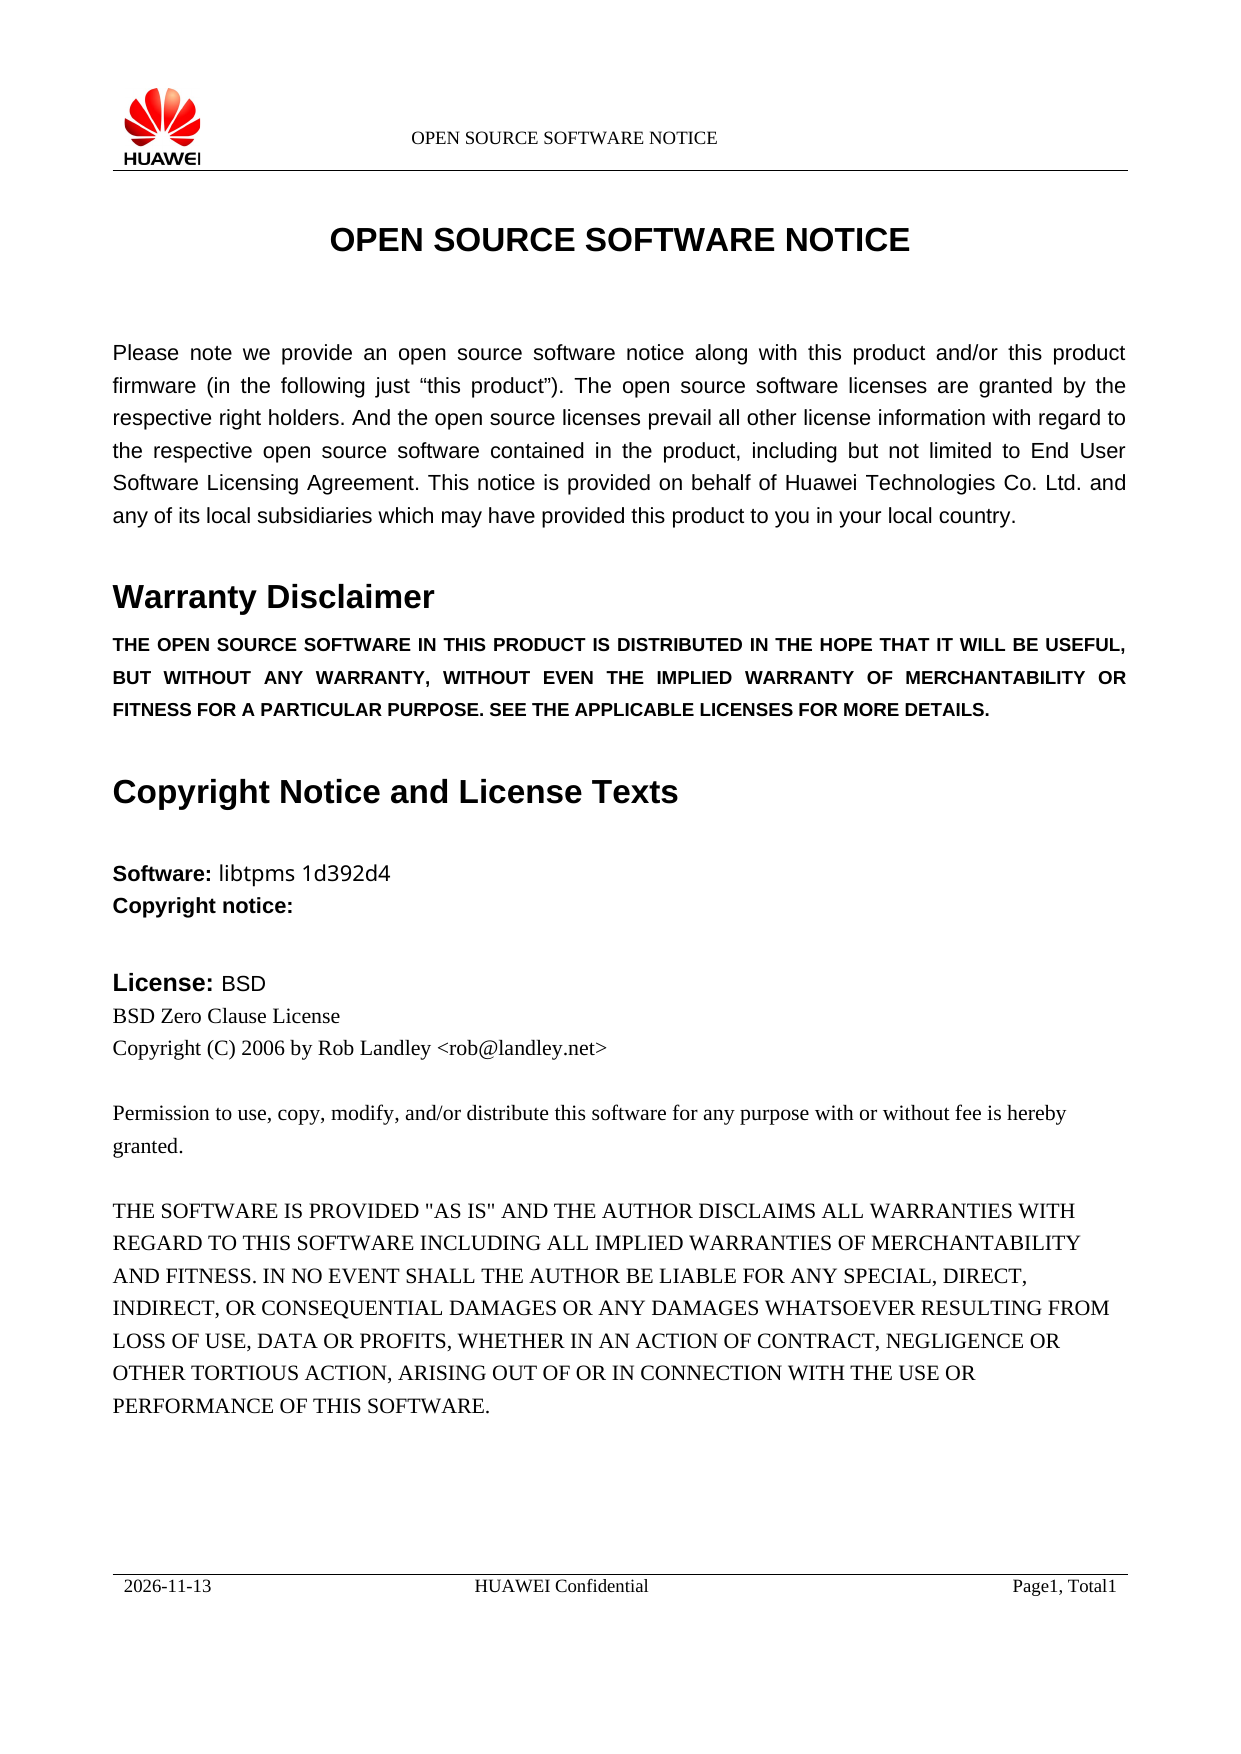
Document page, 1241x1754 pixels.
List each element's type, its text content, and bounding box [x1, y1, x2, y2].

title Software: libtpms 1d392d4 [112, 856, 1128, 889]
text OPEN SOURCE SOFTWARE NOTICE [112, 206, 1128, 271]
text License: BSD [112, 966, 1128, 999]
text Copyright notice: [112, 889, 1128, 921]
text Copyright Notice and License Texts [112, 759, 1128, 824]
text The open source software in this product is distributed in the hope that it will be useful, but WITHOUT ANY WARRANTY, without even the implied warranty of MERCHANTABILITY or FITNESS FOR A PARTICULAR PURPOSE. See the applicable licenses for more details. [112, 629, 1128, 726]
text Please note we provide an open source software notice along with this product and/or this product firmware (in the following just “this product”). The open source software licenses are granted by the respective right holders. And the open source licenses prevail all other license information with regard to the respective open source software contained in the product, including but not limited to End User Software Licensing Agreement. This notice is provided on behalf of Huawei Technologies Co. Ltd. and any of its local subsidiaries which may have provided this product to you in your local country. [112, 336, 1128, 531]
text BSD Zero Clause License Copyright (C) 2006 by Rob Landley <rob@landley.net> Permission to use, copy, modify, and/or distribute this software for any purpose with or without fee is hereby granted. THE SOFTWARE IS PROVIDED "AS IS" AND THE AUTHOR DISCLAIMS ALL WARRANTIES WITH REGARD TO THIS SOFTWARE INCLUDING ALL IMPLIED WARRANTIES OF MERCHANTABILITY AND FITNESS. IN NO EVENT SHALL THE AUTHOR BE LIABLE FOR ANY SPECIAL, DIRECT, INDIRECT, OR CONSEQUENTIAL DAMAGES OR ANY DAMAGES WHATSOEVER RESULTING FROM LOSS OF USE, DATA OR PROFITS, WHETHER IN AN ACTION OF CONTRACT, NEGLIGENCE OR OTHER TORTIOUS ACTION, ARISING OUT OF OR IN CONNECTION WITH THE USE OR PERFORMANCE OF THIS SOFTWARE. [112, 999, 1128, 1454]
text Warranty Disclaimer [112, 564, 1128, 629]
picture [124, 88, 201, 165]
